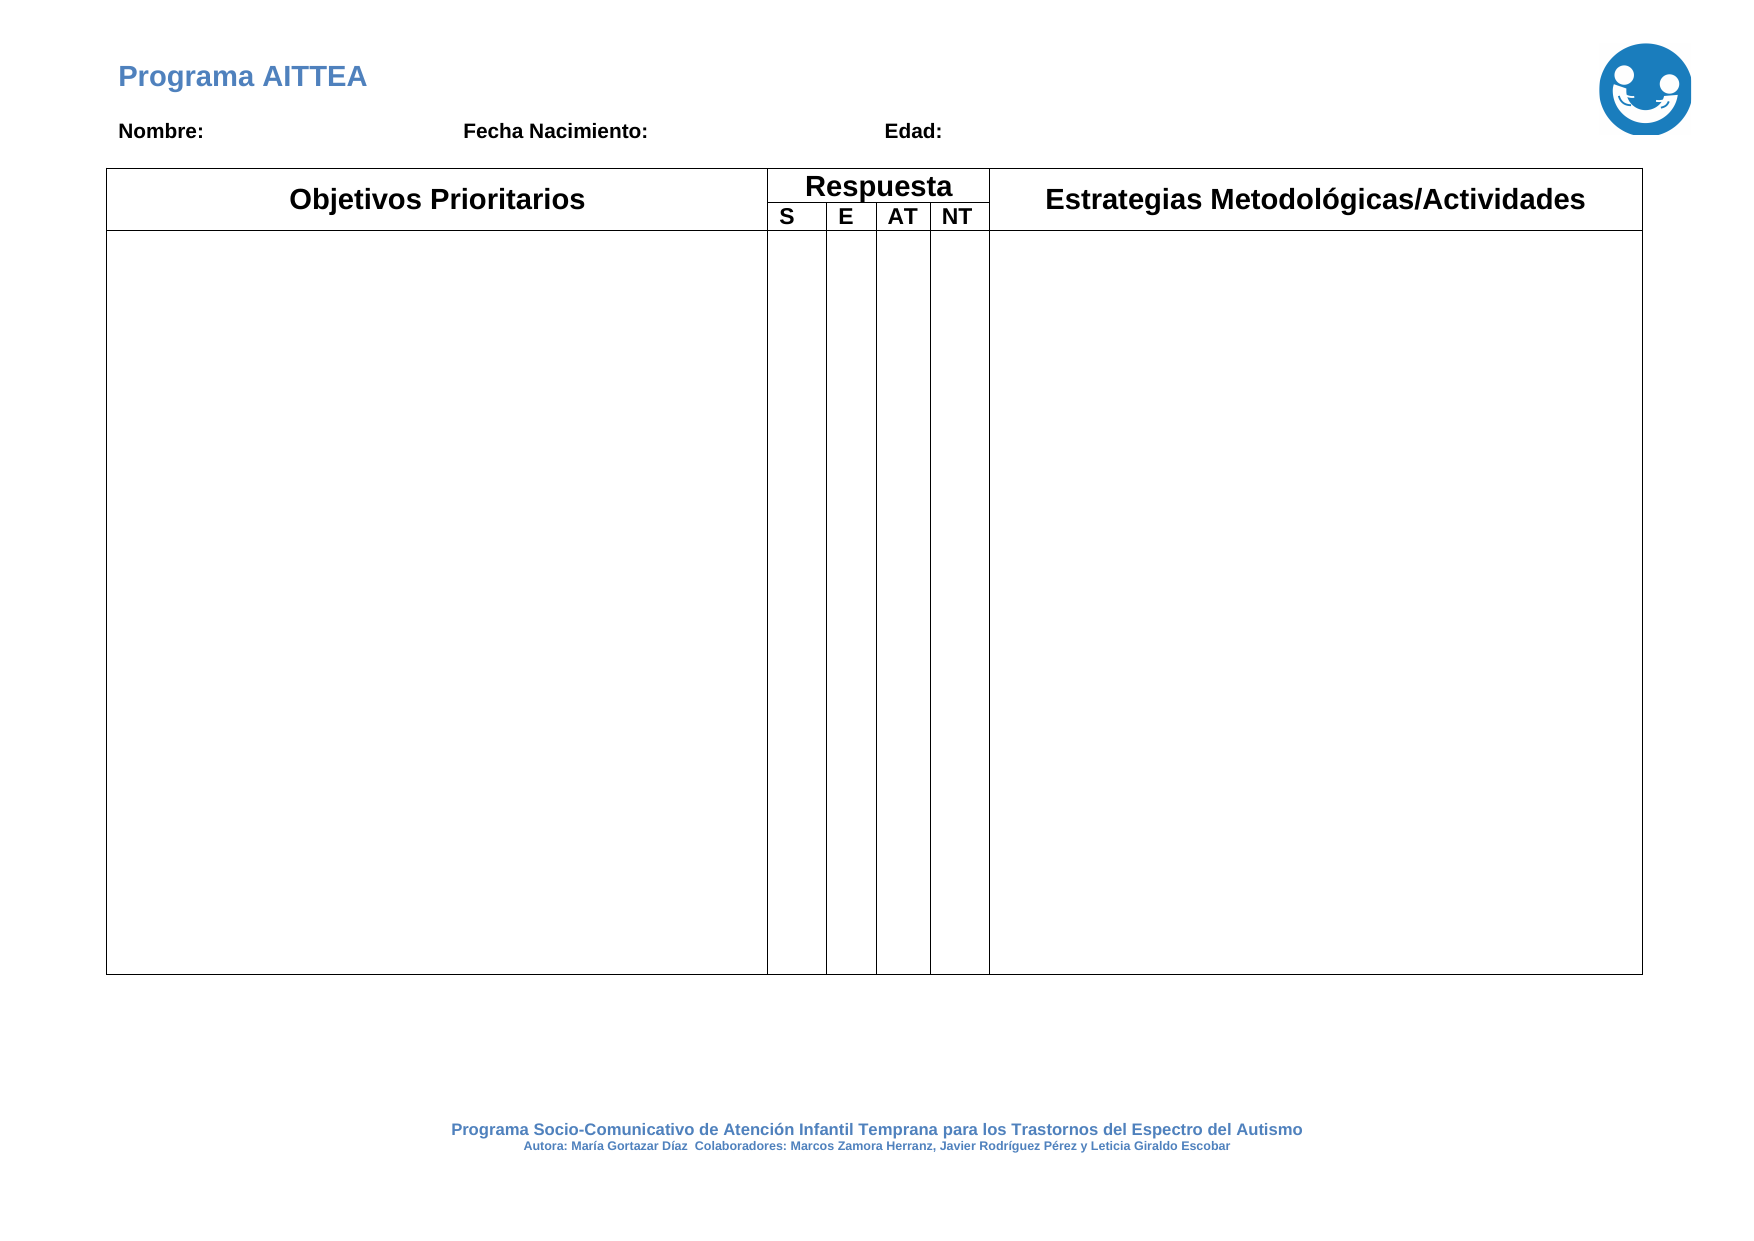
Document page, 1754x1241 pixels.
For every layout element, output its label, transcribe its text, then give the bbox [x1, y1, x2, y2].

table_cell [990, 231, 1642, 974]
table_header Objetivos Prioritarios [107, 169, 767, 229]
table_cell [877, 231, 930, 974]
table_cell [768, 231, 826, 974]
table_cell [931, 231, 989, 974]
table_cell S [768, 203, 826, 229]
table_cell E [827, 203, 876, 229]
table_header Estrategias Metodológicas/Actividades [990, 169, 1642, 229]
table_cell [107, 231, 767, 974]
table_cell [827, 231, 876, 974]
table_cell AT [877, 203, 930, 229]
table_cell NT [931, 203, 989, 229]
picture [1599, 43, 1692, 135]
table_header Respuesta [768, 169, 989, 202]
